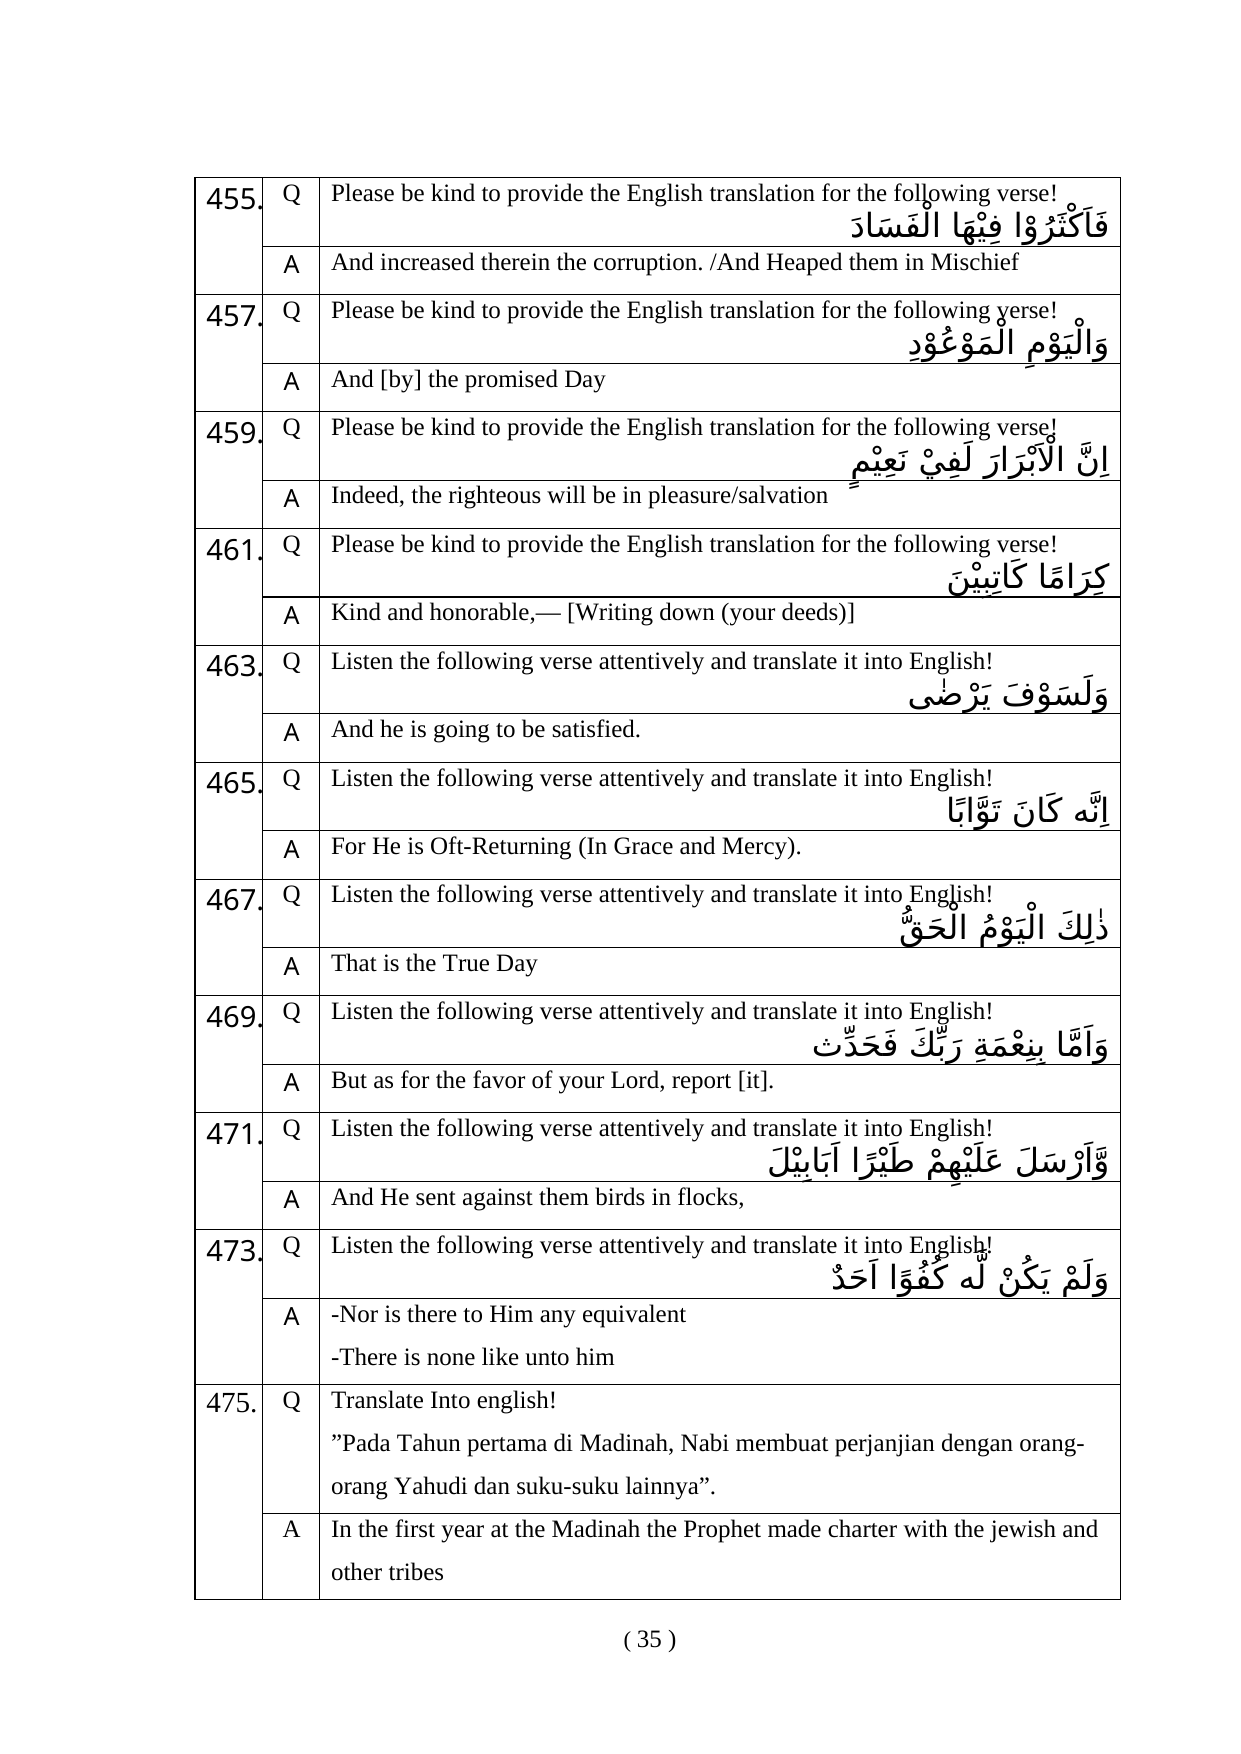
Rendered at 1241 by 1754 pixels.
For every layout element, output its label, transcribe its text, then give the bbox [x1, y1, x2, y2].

table_cell [196, 1113, 262, 1229]
table_cell But as for the favor of your Lord, report [it]. [320, 1065, 1120, 1112]
table_cell A [263, 364, 319, 411]
table_cell A [263, 598, 319, 645]
table_cell Q [263, 295, 319, 363]
table_cell A [263, 831, 319, 878]
table_cell Please be kind to provide the English translation for the following verse! اِنَّ الْاَبْرَارَ لَفِيْ نَعِيْمٍ [320, 412, 1120, 479]
table_cell In the first year at the Madinah the Prophet made charter with the jewish and other tribes [320, 1514, 1120, 1599]
table_cell [196, 1385, 262, 1599]
table_cell [196, 1230, 262, 1384]
table_cell Translate Into english! ”Pada Tahun pertama di Madinah, Nabi membuat perjanjian dengan orang-orang Yahudi dan suku-suku lainnya”. [320, 1385, 1120, 1513]
table_cell Please be kind to provide the English translation for the following verse! وَالْيَوْمِ الْمَوْعُوْدِ [320, 295, 1120, 363]
table_cell And [by] the promised Day [320, 364, 1120, 411]
table_cell A [263, 481, 319, 528]
table_cell [196, 529, 262, 645]
table_cell Indeed, the righteous will be in pleasure/salvation [320, 481, 1120, 528]
table_cell Listen the following verse attentively and translate it into English! ذٰلِكَ الْيَوْمُ الْحَقُّ [320, 880, 1120, 947]
table_cell [196, 996, 262, 1112]
table_cell [196, 412, 262, 528]
table_cell Q [263, 996, 319, 1064]
table_cell [196, 646, 262, 762]
table_cell Q [263, 412, 319, 479]
table_cell Listen the following verse attentively and translate it into English! وَّاَرْسَلَ عَلَيْهِمْ طَيْرًا اَبَابِيْلَ [320, 1113, 1120, 1181]
table_cell And increased therein the corruption. /And Heaped them in Mischief [320, 247, 1120, 294]
table_cell Please be kind to provide the English translation for the following verse! فَاَكْثَرُوْا فِيْهَا الْفَسَادَ [320, 178, 1120, 246]
table_cell Please be kind to provide the English translation for the following verse! كِرَامًا كَاتِبِيْنَ [320, 529, 1120, 596]
table_cell A [263, 1514, 319, 1599]
table_cell A [263, 1065, 319, 1112]
table_cell And He sent against them birds in flocks, [320, 1182, 1120, 1229]
table_cell Q [263, 529, 319, 596]
table_cell -Nor is there to Him any equivalent -There is none like unto him [320, 1299, 1120, 1384]
table_cell And he is going to be satisfied. [320, 714, 1120, 762]
table_cell Listen the following verse attentively and translate it into English! اِنَّه كَانَ تَوَّابًا [320, 763, 1120, 830]
table_cell A [263, 1182, 319, 1229]
table_cell A [263, 948, 319, 995]
table_cell Listen the following verse attentively and translate it into English! وَاَمَّا بِنِعْمَةِ رَبِّكَ فَحَدِّث [320, 996, 1120, 1064]
table_cell Q [263, 178, 319, 246]
table_cell Q [263, 880, 319, 947]
table_cell That is the True Day [320, 948, 1120, 995]
table_cell A [263, 247, 319, 294]
table_cell Q [263, 1113, 319, 1181]
table_cell Q [263, 1385, 319, 1513]
table_cell Q [263, 1230, 319, 1298]
table_cell [196, 178, 262, 294]
table_cell [196, 295, 262, 411]
table_cell For He is Oft-Returning (In Grace and Mercy). [320, 831, 1120, 878]
table_cell [196, 880, 262, 995]
table_cell A [263, 1299, 319, 1384]
table_cell Q [263, 646, 319, 713]
table_cell Q [263, 763, 319, 830]
table_cell A [263, 714, 319, 762]
table_cell Kind and honorable,— [Writing down (your deeds)] [320, 598, 1120, 645]
table_cell [196, 763, 262, 878]
table_cell Listen the following verse attentively and translate it into English! وَلَمْ يَكُنْ لَّه كُفُوًا اَحَدٌ [320, 1230, 1120, 1298]
table_cell Listen the following verse attentively and translate it into English! وَلَسَوْفَ يَرْضٰى [320, 646, 1120, 713]
